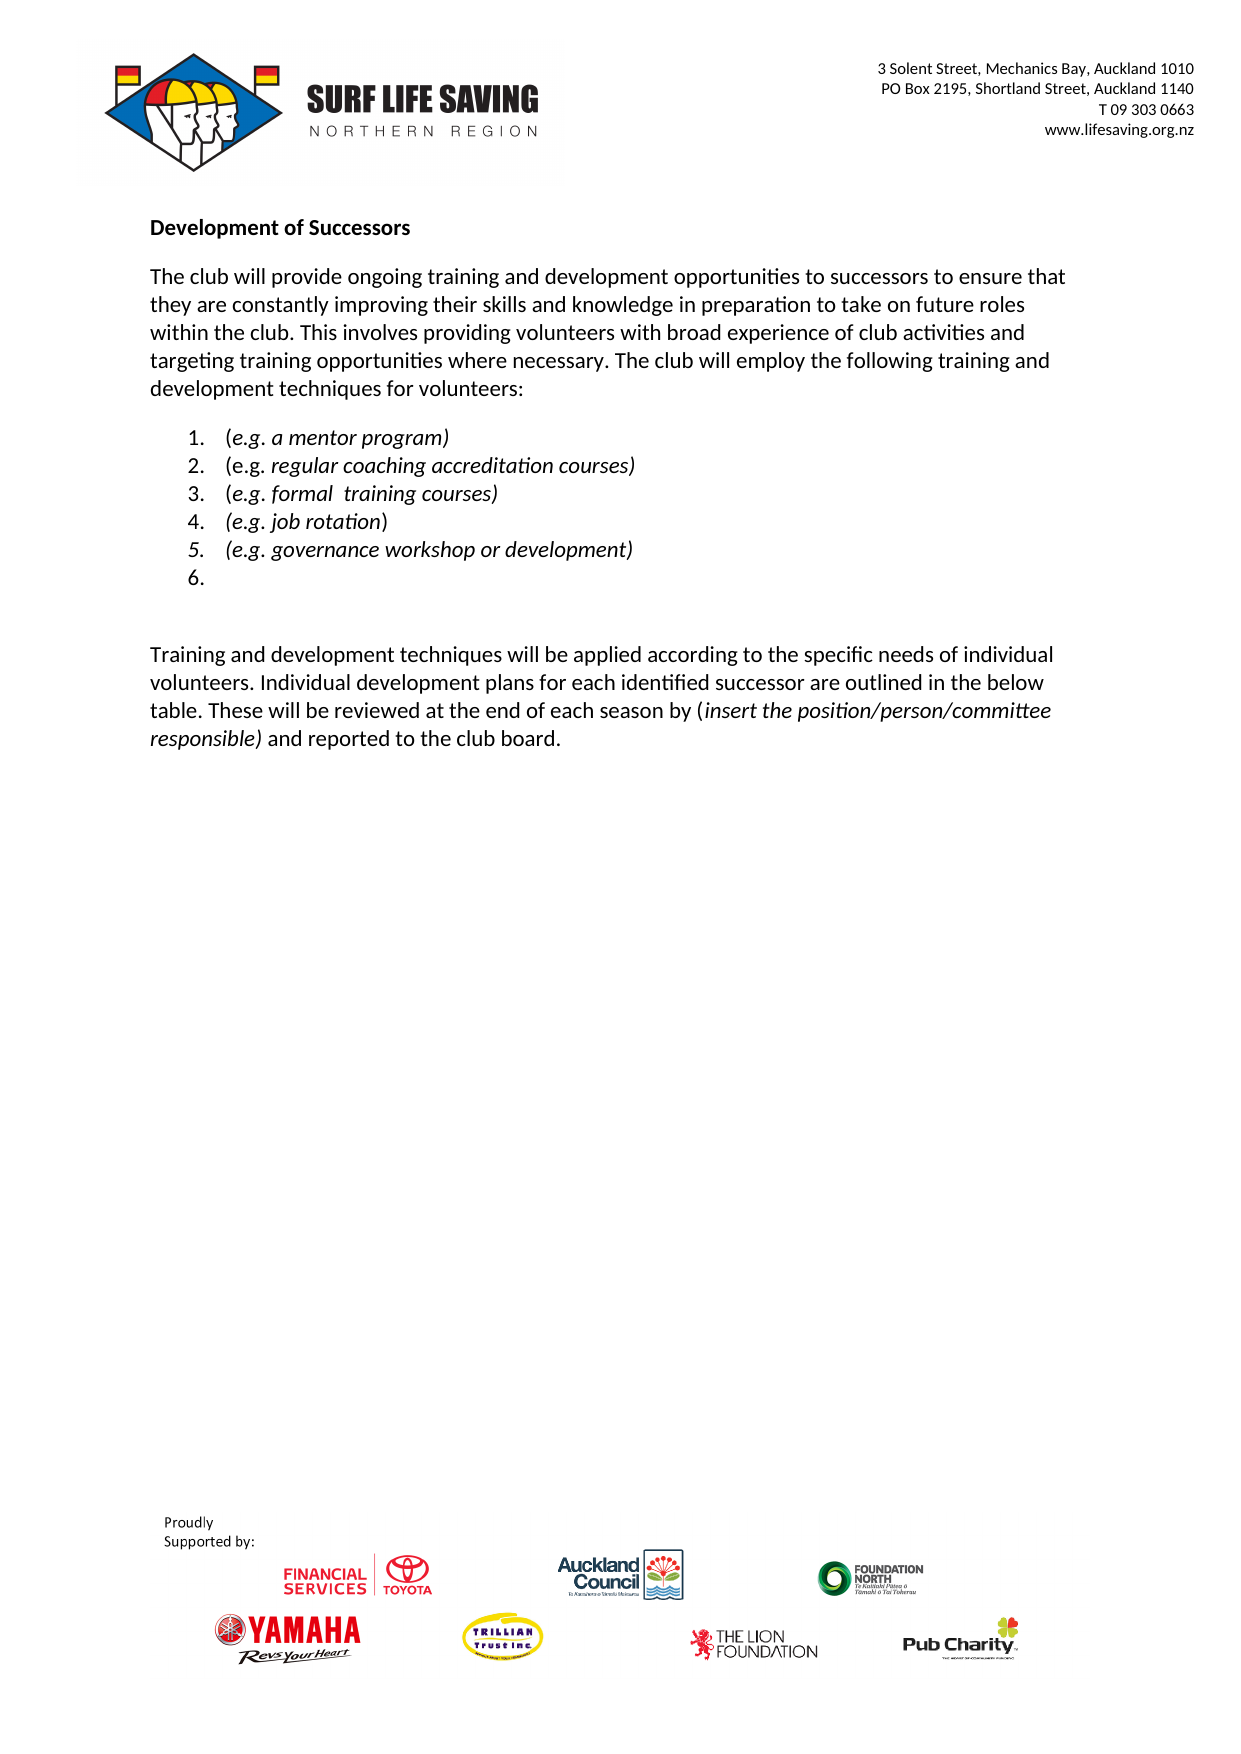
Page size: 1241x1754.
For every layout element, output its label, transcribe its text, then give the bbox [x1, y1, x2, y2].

list (e.g. formal training courses) [187, 479, 1090, 507]
text Training and development techniques will be applied according to the specific needs of individual volunteers. Individual development plans for each identified successor are outlined in the below table. These will be reviewed at the end of each season by (insert the position/person/committee responsible) and reported to the club board. [150, 640, 1090, 752]
list (e.g. a mentor program) [187, 423, 1090, 451]
text The club will provide ongoing training and development opportunities to successors to ensure that they are constantly improving their skills and knowledge in preparation to take on future roles within the club. This involves providing volunteers with broad experience of club activities and targeting training opportunities where necessary. The club will employ the following training and development techniques for volunteers: [150, 262, 1090, 402]
list (e.g. governance workshop or development) [187, 535, 1090, 563]
text Development of Successors [150, 213, 1090, 241]
list (e.g. job rotation) [187, 507, 1090, 535]
list (e.g. regular coaching accreditation courses) [187, 451, 1090, 479]
picture [76, 39, 566, 186]
picture [150, 1512, 1091, 1679]
